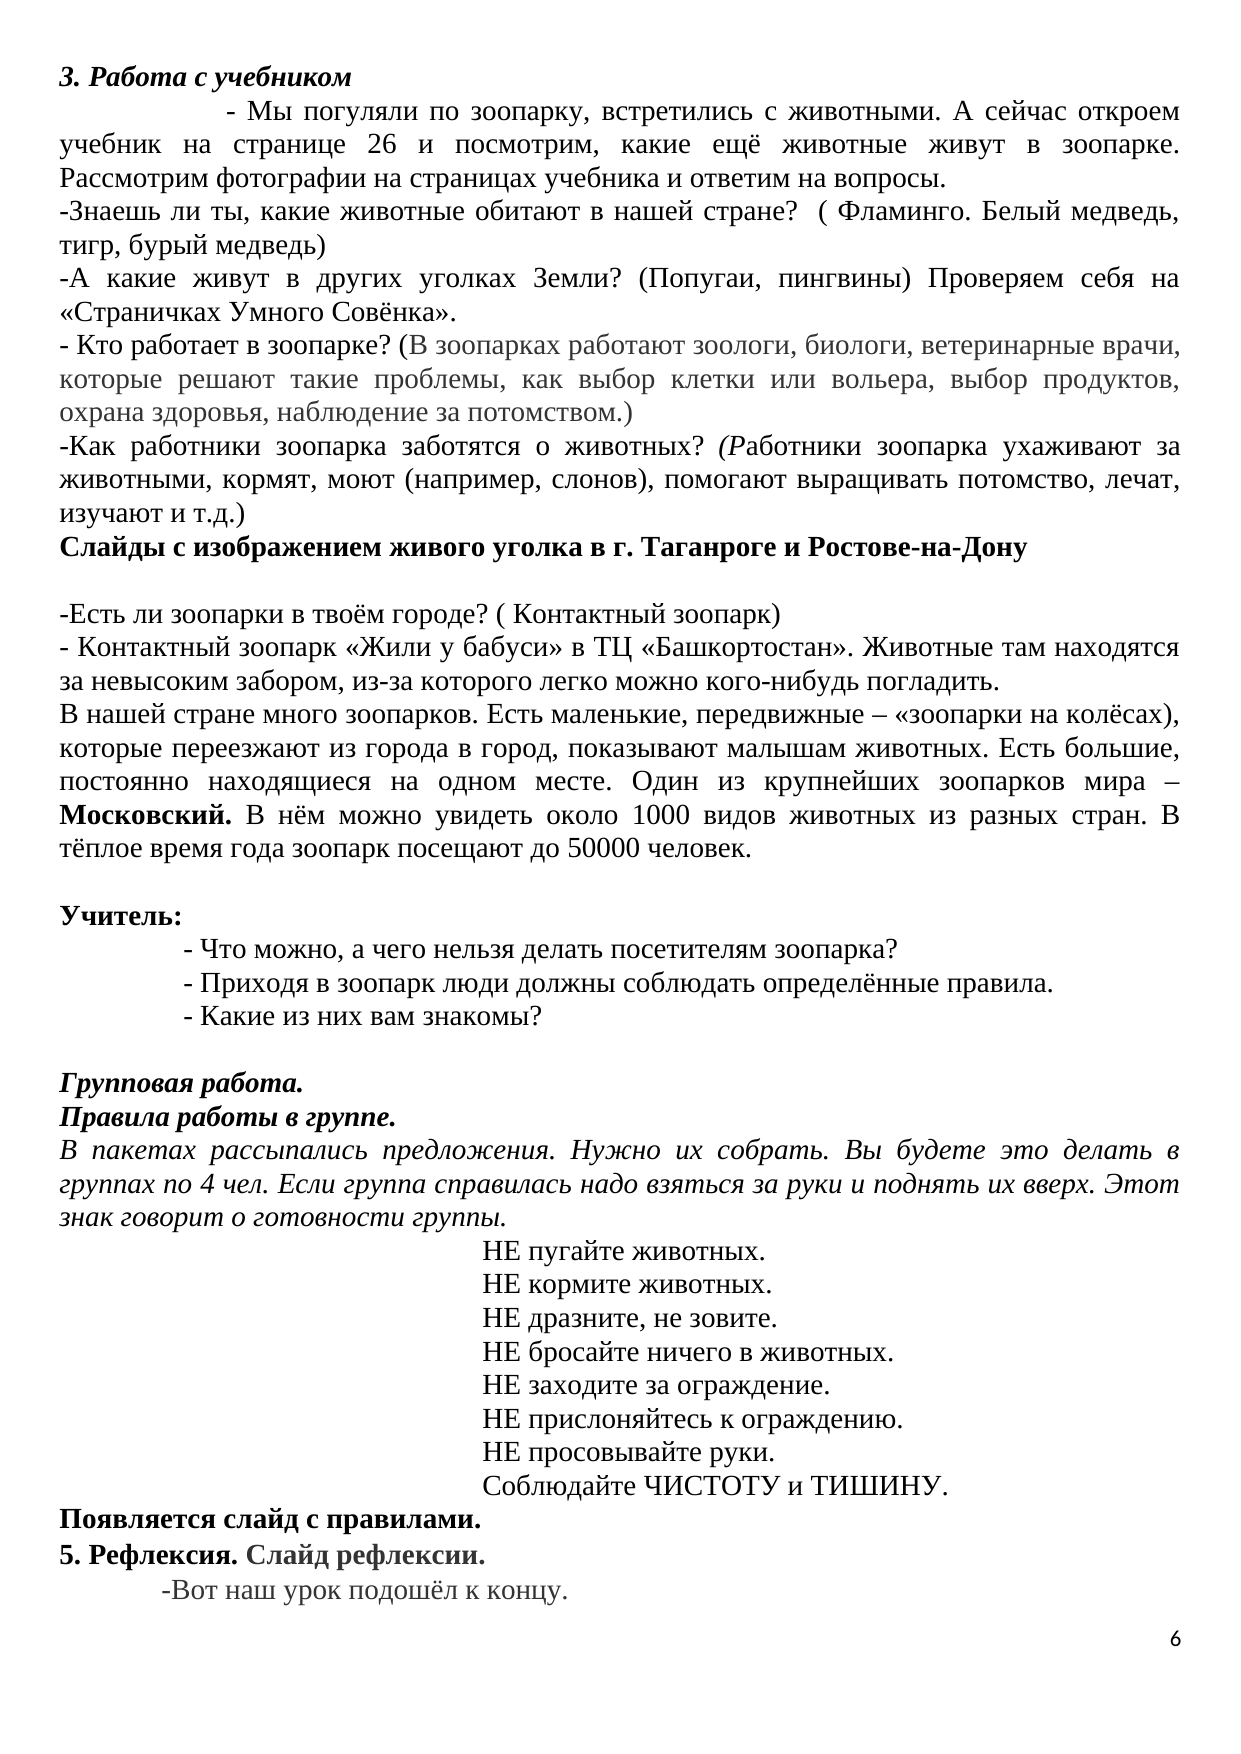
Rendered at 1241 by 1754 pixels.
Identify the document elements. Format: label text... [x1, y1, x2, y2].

text Правила работы в группе. [59, 1099, 1181, 1132]
text НЕ пугайте животных. [59, 1233, 1181, 1267]
text - Что можно, а чего нельзя делать посетителям зоопарка? [59, 931, 1181, 965]
text Слайды с изображением живого уголка в г. Таганроге и Ростове-на-Дону [59, 529, 1181, 562]
text НЕ дразните, не зовите. [59, 1300, 1181, 1334]
text Учитель: [59, 898, 1181, 931]
text Соблюдайте ЧИСТОТУ и ТИШИНУ. [59, 1468, 1181, 1501]
text 5. Рефлексия. Слайд рефлексии. [59, 1535, 1177, 1570]
text - Какие из них вам знакомы? [59, 998, 1181, 1032]
text -Знаешь ли ты, какие животные обитают в нашей стране? ( Фламинго. Белый медведь, тигр, бурый медведь) [59, 193, 1181, 260]
text НЕ бросайте ничего в животных. [59, 1334, 1181, 1367]
text -Есть ли зоопарки в твоём городе? ( Контактный зоопарк) [59, 596, 1181, 629]
text НЕ кормите животных. [59, 1267, 1181, 1300]
text НЕ заходите за ограждение. [59, 1367, 1181, 1401]
text -А какие живут в других уголках Земли? (Попугаи, пингвины) Проверяем себя на «Страничках Умного Совёнка». [59, 260, 1181, 327]
text НЕ просовывайте руки. [59, 1434, 1181, 1468]
text -Вот наш урок подошёл к концу. [59, 1570, 1177, 1606]
text Групповая работа. [59, 1065, 1181, 1099]
text В нашей стране много зоопарков. Есть маленькие, передвижные – «зоопарки на колёсах), которые переезжают из города в город, показывают малышам животных. Есть большие, постоянно находящиеся на одном месте. Один из крупнейших зоопарков мира – Московский. В нём можно увидеть около 1000 видов животных из разных стран. В тёплое время года зоопарк посещают до 50000 человек. [59, 696, 1181, 864]
text - Мы погуляли по зоопарку, встретились с животными. А сейчас откроем учебник на странице 26 и посмотрим, какие ещё животные живут в зоопарке. Рассмотрим фотографии на страницах учебника и ответим на вопросы. [59, 93, 1181, 193]
text НЕ прислоняйтесь к ограждению. [59, 1401, 1181, 1434]
text - Приходя в зоопарк люди должны соблюдать определённые правила. [59, 965, 1181, 998]
text - Контактный зоопарк «Жили у бабуси» в ТЦ «Башкортостан». Животные там находятся за невысоким забором, из-за которого легко можно кого-нибудь погладить. [59, 629, 1181, 696]
text -Как работники зоопарка заботятся о животных? (Работники зоопарка ухаживают за животными, кормят, моют (например, слонов), помогают выращивать потомство, лечат, изучают и т.д.) [59, 428, 1181, 529]
text - Кто работает в зоопарке? (В зоопарках работают зоологи, биологи, ветеринарные врачи, которые решают такие проблемы, как выбор клетки или вольера, выбор продуктов, охрана здоровья, наблюдение за потомством.) [59, 327, 1181, 428]
text В пакетах рассыпались предложения. Нужно их собрать. Вы будете это делать в группах по 4 чел. Если группа справилась надо взяться за руки и поднять их вверх. Этот знак говорит о готовности группы. [59, 1132, 1181, 1233]
text Появляется слайд с правилами. [59, 1501, 1181, 1535]
text 3. Работа с учебником [59, 59, 1181, 93]
